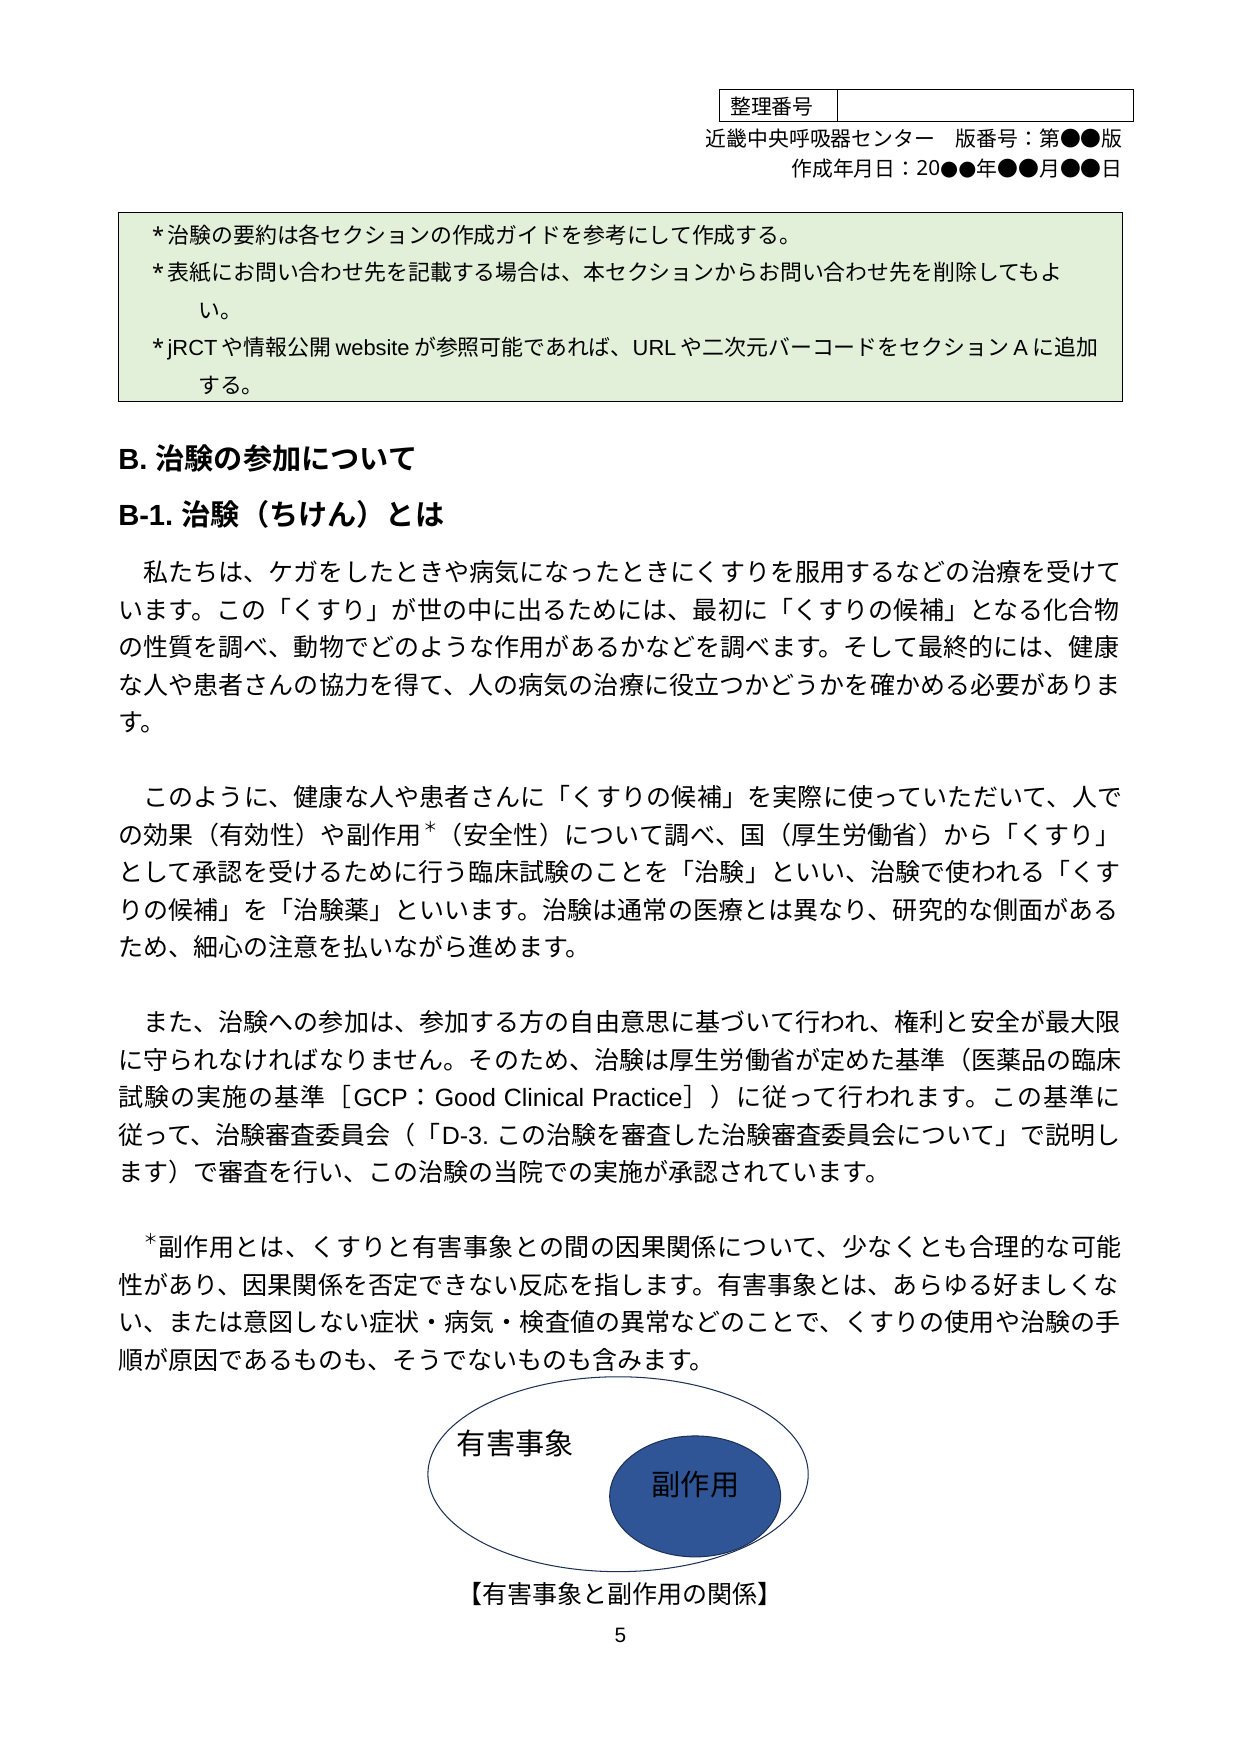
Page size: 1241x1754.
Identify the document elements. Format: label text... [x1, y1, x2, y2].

text このように、健康な人や患者さんに「くすりの候補」を実際に使っていただいて、人での効果（有効性）や副作用＊（安全性）について調べ、国（厚生労働省）から「くすり」として承認を受けるために行う臨床試験のことを「治験」といい、治験で使われる「くすりの候補」を「治験薬」といいます。治験は通常の医療とは異なり、研究的な側面があるため、細心の注意を払いながら進めます。 [118, 777, 1122, 964]
text 【有害事象と副作用の関係】 [118, 1574, 1122, 1611]
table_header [119, 213, 1122, 401]
subtitle 治験の参加について [118, 439, 1122, 477]
text 私たちは、ケガをしたときや病気になったときにくすりを服用するなどの治療を受けています。この「くすり」が世の中に出るためには、最初に「くすりの候補」となる化合物の性質を調べ、動物でどのような作用があるかなどを調べます。そして最終的には、健康な人や患者さんの協力を得て、人の病気の治療に役立つかどうかを確かめる必要があります。 [118, 552, 1122, 739]
text また、治験への参加は、参加する方の自由意思に基づいて行われ、権利と安全が最大限に守られなければなりません。そのため、治験は厚生労働省が定めた基準（医薬品の臨床試験の実施の基準［GCP：Good Clinical Practice］）に従って行われます。この基準に従って、治験審査委員会（「D-3. この治験を審査した治験審査委員会について」で説明します）で審査を行い、この治験の当院での実施が承認されています。 [118, 1002, 1122, 1189]
text ＊副作用とは、くすりと有害事象との間の因果関係について、少なくとも合理的な可能性があり、因果関係を否定できない反応を指します。有害事象とは、あらゆる好ましくない、または意図しない症状・病気・検査値の異常などのことで、くすりの使用や治験の手順が原因であるものも、そうでないものも含みます。 [118, 1227, 1122, 1377]
subtitle 治験（ちけん）とは [118, 496, 1122, 533]
